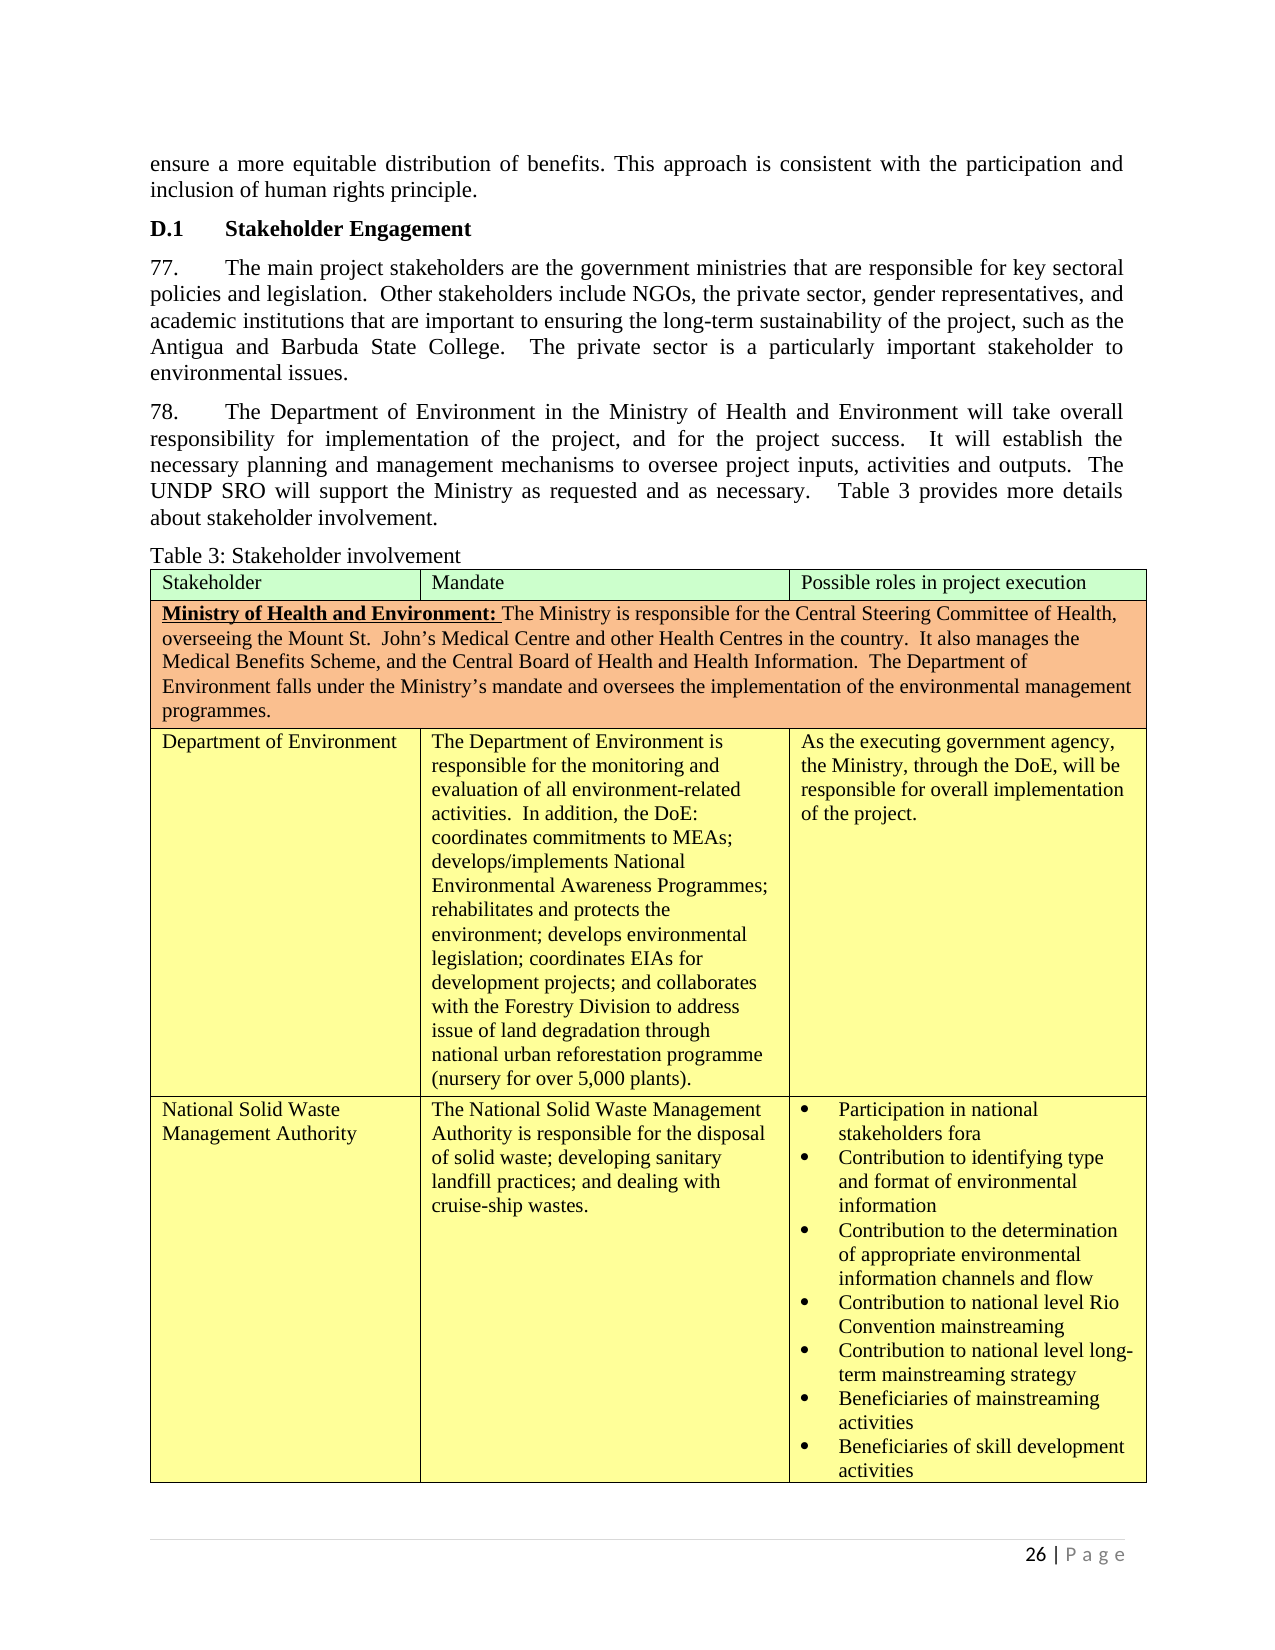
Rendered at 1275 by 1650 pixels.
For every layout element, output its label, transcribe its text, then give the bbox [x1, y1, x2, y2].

table_header Mandate [421, 570, 789, 600]
text Table 3: Stakeholder involvement [150, 543, 1125, 569]
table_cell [151, 1097, 420, 1482]
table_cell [421, 1097, 789, 1482]
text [150, 150, 1125, 203]
text The Department of Environment in the Ministry of Health and Environment will take overall responsibility for implementation of the project, and for the project success. It will establish the necessary planning and management mechanisms to oversee project inputs, activities and outputs. The UNDP SRO will support the Ministry as requested and as necessary. Table 3 provides more details about stakeholder involvement. [150, 398, 1125, 530]
table_cell Ministry of Health and Environment: The Ministry is responsible for the Central Steering Committee of Health, overseeing the Mount St. John’s Medical Centre and other Health Centres in the country. It also manages the Medical Benefits Scheme, and the Central Board of Health and Health Information. The Department of Environment falls under the Ministry’s mandate and oversees the implementation of the environmental management programmes. [151, 601, 1146, 728]
table_cell Department of Environment [151, 729, 420, 1096]
text The main project stakeholders are the government ministries that are responsible for key sectoral policies and legislation. Other stakeholders include NGOs, the private sector, gender representatives, and academic institutions that are important to ensuring the long-term sustainability of the project, such as the Antigua and Barbuda State College. The private sector is a particularly important stakeholder to environmental issues. [150, 254, 1125, 386]
table_cell As the executing government agency, the Ministry, through the DoE, will be responsible for overall implementation of the project. [790, 729, 1146, 1096]
table_header Possible roles in project execution [790, 570, 1146, 600]
table_cell The Department of Environment is responsible for the monitoring and evaluation of all environment-related activities. In addition, the DoE: coordinates commitments to MEAs; develops/implements National Environmental Awareness Programmes; rehabilitates and protects the environment; develops environmental legislation; coordinates EIAs for development projects; and collaborates with the Forestry Division to address issue of land degradation through national urban reforestation programme (nursery for over 5,000 plants). [421, 729, 789, 1096]
table_header Stakeholder [151, 570, 420, 600]
subtitle D.1 Stakeholder Engagement [150, 215, 1125, 242]
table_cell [790, 1097, 1146, 1482]
